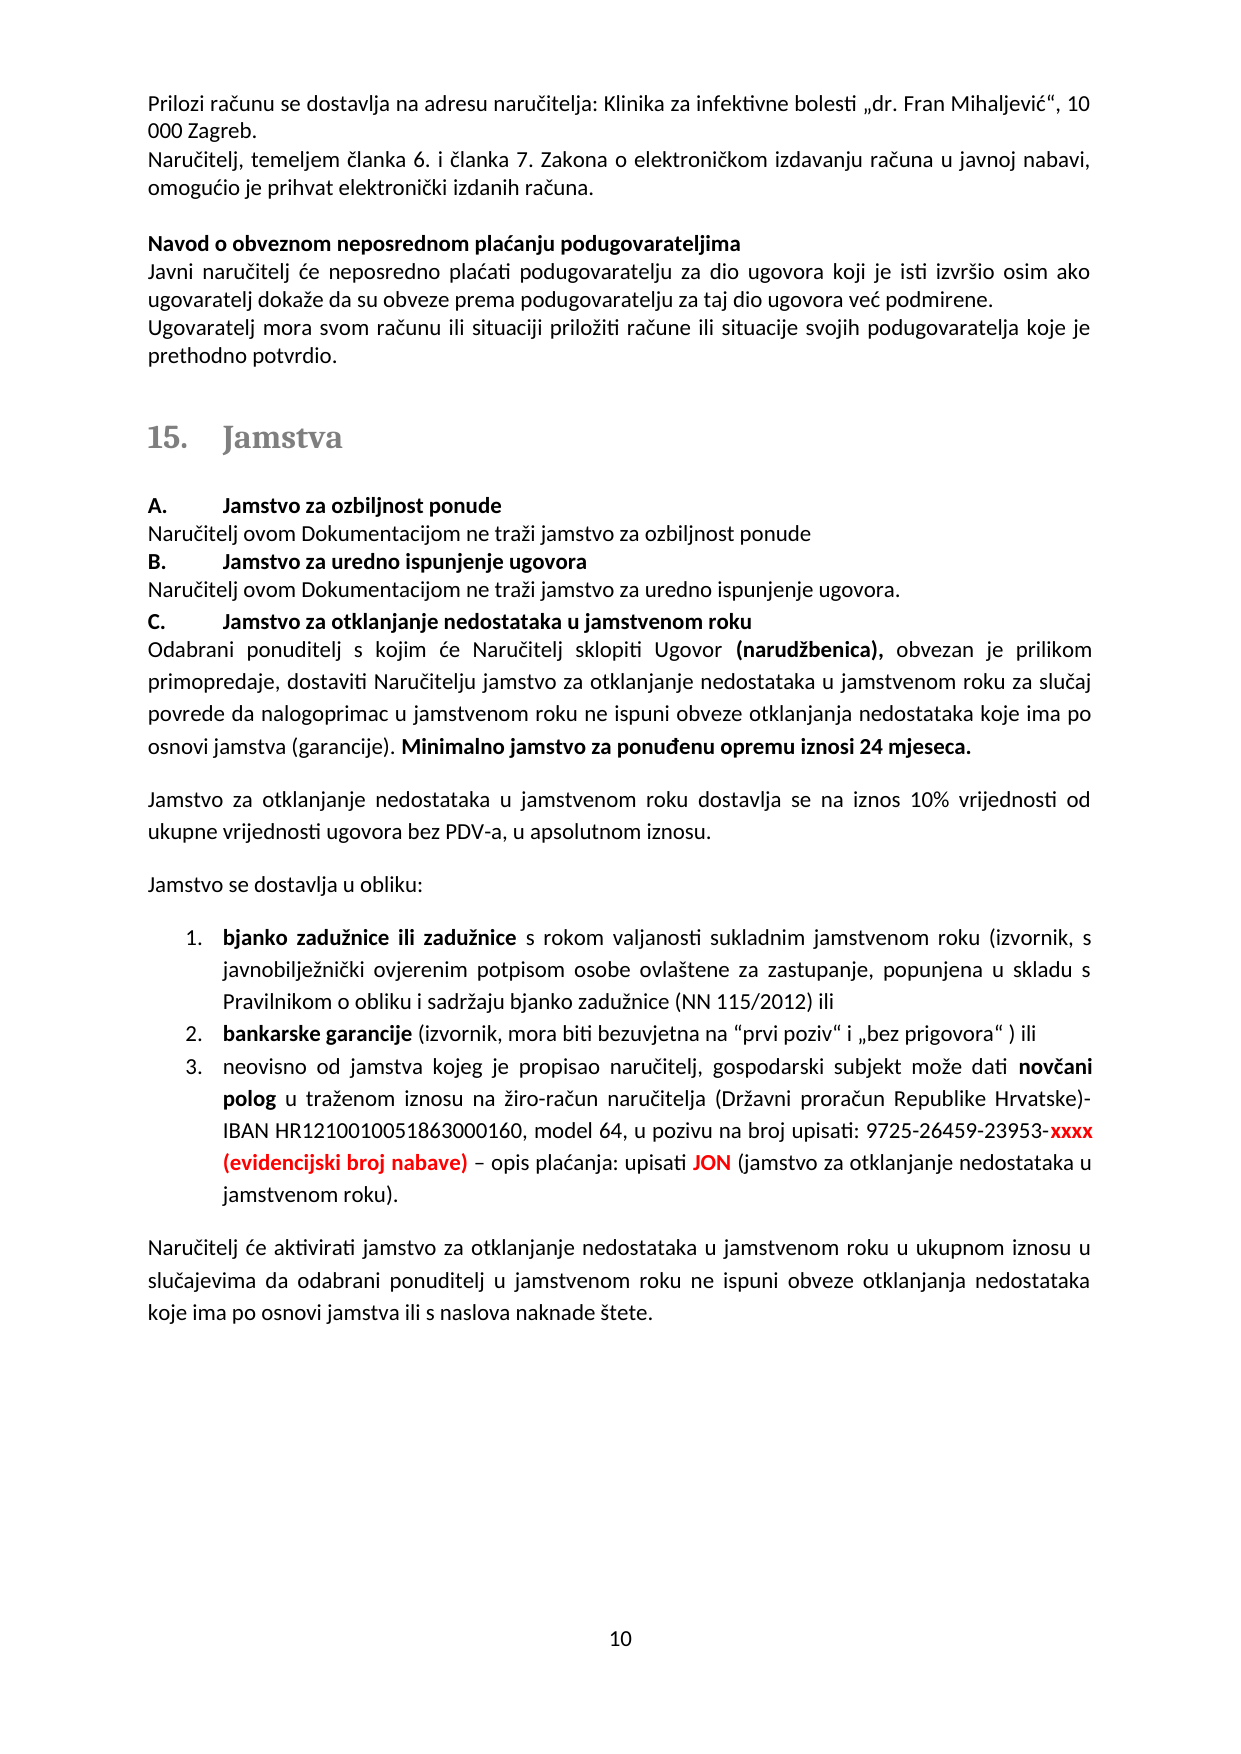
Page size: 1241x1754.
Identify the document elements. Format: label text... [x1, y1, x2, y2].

list bjanko zadužnice ili zadužnice s rokom valjanosti sukladnim jamstvenom roku (izvornik, s javnobilježnički ovjerenim potpisom osobe ovlaštene za zastupanje, popunjena u skladu s Pravilnikom o obliku i sadržaju bjanko zadužnice (NN 115/2012) ili [185, 923, 1093, 1015]
list Jamstvo za ozbiljnost ponude [148, 491, 1093, 519]
text Odabrani ponuditelj s kojim će Naručitelj sklopiti Ugovor (narudžbenica), obvezan je prilikom primopredaje, dostaviti Naručitelju jamstvo za otklanjanje nedostataka u jamstvenom roku za slučaj povrede da nalogoprimac u jamstvenom roku ne ispuni obveze otklanjanja nedostataka koje ima po osnovi jamstva (garancije). Minimalno jamstvo za ponuđenu opremu iznosi 24 mjeseca. [148, 635, 1093, 760]
text Ugovaratelj mora svom računu ili situaciji priložiti račune ili situacije svojih podugovaratelja koje je prethodno potvrdio. [148, 313, 1093, 369]
list bankarske garancije (izvornik, mora biti bezuvjetna na “prvi poziv“ i „bez prigovora“ ) ili [185, 1019, 1093, 1048]
text Jamstvo se dostavlja u obliku: [148, 870, 1093, 898]
text Jamstva [148, 419, 1093, 457]
text Navod o obveznom neposrednom plaćanju podugovarateljima [148, 229, 1093, 257]
list Jamstvo za uredno ispunjenje ugovora [148, 547, 1093, 575]
text Naručitelj ovom Dokumentacijom ne traži jamstvo za uredno ispunjenje ugovora. [148, 575, 1093, 603]
text Prilozi računu se dostavlja na adresu naručitelja: Klinika za infektivne bolesti „dr. Fran Mihaljević“, 10 000 Zagreb. [148, 89, 1093, 145]
text Javni naručitelj će neposredno plaćati podugovaratelju za dio ugovora koji je isti izvršio osim ako ugovaratelj dokaže da su obveze prema podugovaratelju za taj dio ugovora već podmirene. [148, 257, 1093, 313]
list neovisno od jamstva kojeg je propisao naručitelj, gospodarski subjekt može dati novčani polog u traženom iznosu na žiro-račun naručitelja (Državni proračun Republike Hrvatske)- IBAN HR1210010051863000160, model 64, u pozivu na broj upisati: 9725-26459-23953-xxxx (evidencijski broj nabave) – opis plaćanja: upisati JON (jamstvo za otklanjanje nedostataka u jamstvenom roku). [185, 1052, 1093, 1208]
text Naručitelj će aktivirati jamstvo za otklanjanje nedostataka u jamstvenom roku u ukupnom iznosu u slučajevima da odabrani ponuditelj u jamstvenom roku ne ispuni obveze otklanjanja nedostataka koje ima po osnovi jamstva ili s naslova naknade štete. [148, 1233, 1093, 1326]
text Jamstvo za otklanjanje nedostataka u jamstvenom roku dostavlja se na iznos 10% vrijednosti od ukupne vrijednosti ugovora bez PDV-a, u apsolutnom iznosu. [148, 785, 1093, 845]
text Naručitelj ovom Dokumentacijom ne traži jamstvo za ozbiljnost ponude [148, 519, 1093, 547]
text Naručitelj, temeljem članka 6. i članka 7. Zakona o elektroničkom izdavanju računa u javnoj nabavi, omogućio je prihvat elektronički izdanih računa. [148, 145, 1093, 201]
list Jamstvo za otklanjanje nedostataka u jamstvenom roku [148, 607, 1093, 635]
